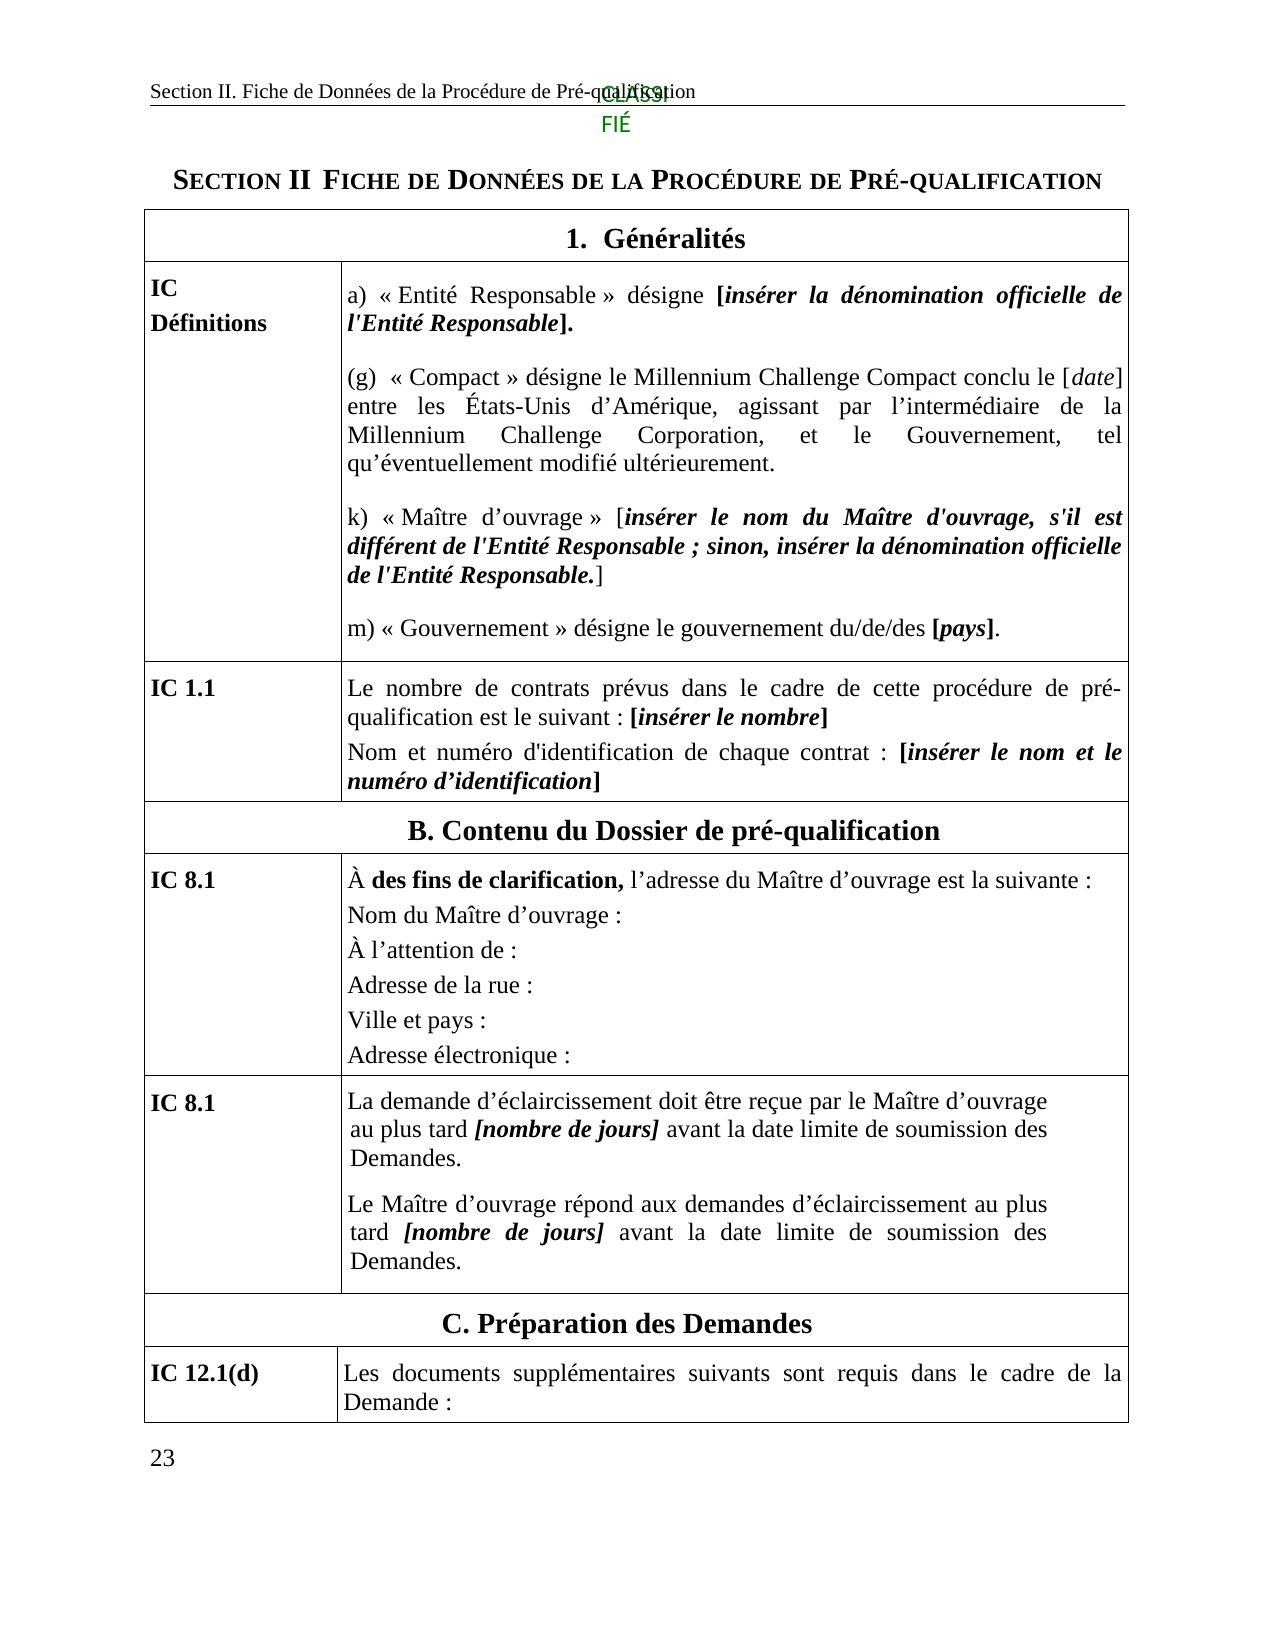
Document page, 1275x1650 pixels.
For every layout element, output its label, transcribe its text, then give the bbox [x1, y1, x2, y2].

table_cell IC 8.1 [145, 1076, 341, 1293]
table_cell À des fins de clarification, l’adresse du Maître d’ouvrage est la suivante : Nom du Maître d’ouvrage : À l’attention de : Adresse de la rue : Ville et pays : Adresse électronique : [342, 854, 1128, 1075]
table_cell IC 8.1 [145, 854, 341, 1075]
table_cell a) « Entité Responsable » désigne [insérer la dénomination officielle de l'Entité Responsable]. (g) « Compact » désigne le Millennium Challenge Compact conclu le [date] entre les États-Unis d’Amérique, agissant par l’intermédiaire de la Millennium Challenge Corporation, et le Gouvernement, tel qu’éventuellement modifié ultérieurement. k) « Maître d’ouvrage » [insérer le nom du Maître d'ouvrage, s'il est différent de l'Entité Responsable ; sinon, insérer la dénomination officielle de l'Entité Responsable.] m) « Gouvernement » désigne le gouvernement du/de/des [pays]. [342, 262, 1128, 661]
table_cell B. Contenu du Dossier de pré-qualification [145, 802, 1128, 853]
table_cell C. Préparation des Demandes [145, 1294, 1128, 1346]
text Section II Fiche de Données de la Procédure de Pré-qualification [150, 162, 1125, 196]
table_cell IC 1.1 [145, 662, 341, 801]
table_cell Le nombre de contrats prévus dans le cadre de cette procédure de pré-qualification est le suivant : [insérer le nombre] Nom et numéro d'identification de chaque contrat : [insérer le nom et le numéro d’identification] [342, 662, 1128, 801]
table_cell IC Définitions [145, 262, 341, 661]
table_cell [338, 1347, 1128, 1422]
table_header Généralités [145, 210, 1128, 261]
table_cell La demande d’éclaircissement doit être reçue par le Maître d’ouvrage au plus tard [nombre de jours] avant la date limite de soumission des Demandes. Le Maître d’ouvrage répond aux demandes d’éclaircissement au plus tard [nombre de jours] avant la date limite de soumission des Demandes. [342, 1076, 1128, 1293]
table_cell IC 12.1(d) [145, 1347, 337, 1422]
